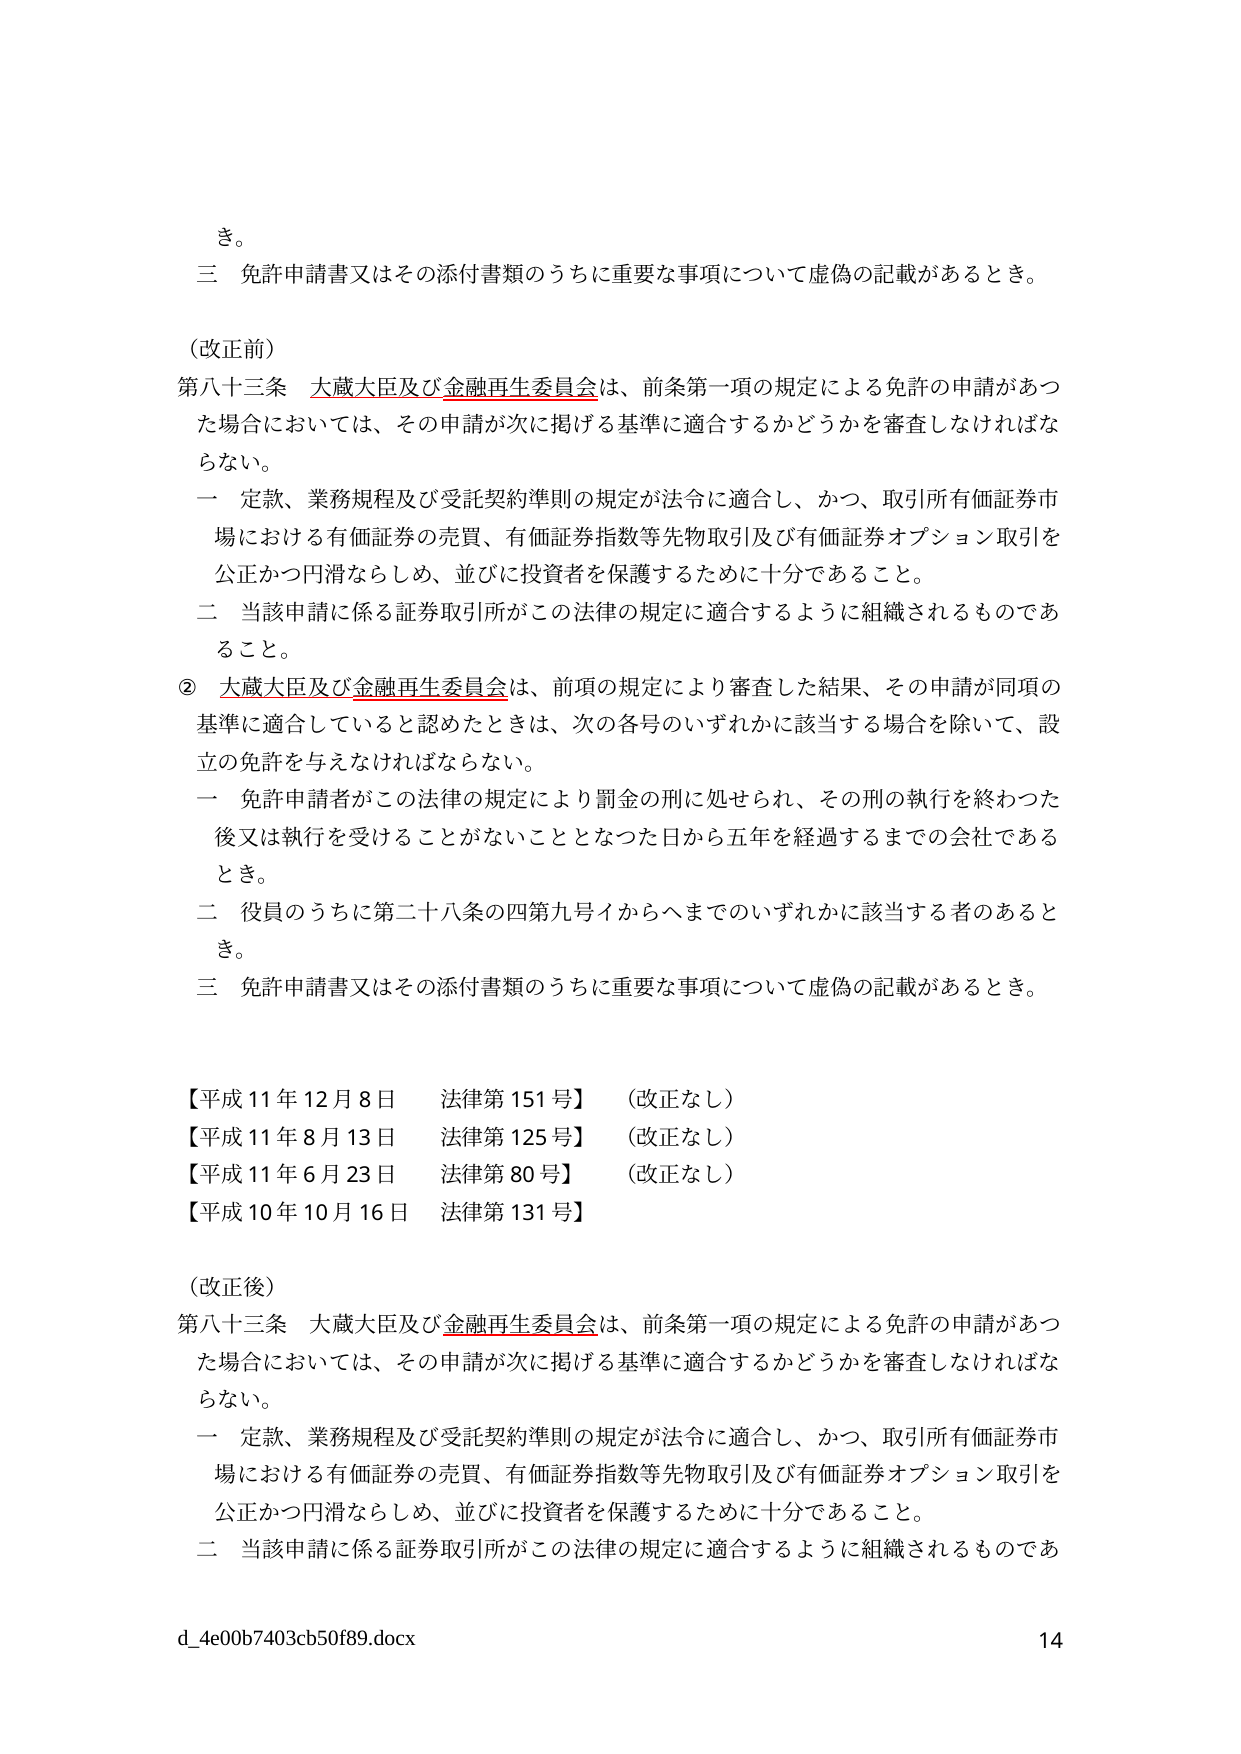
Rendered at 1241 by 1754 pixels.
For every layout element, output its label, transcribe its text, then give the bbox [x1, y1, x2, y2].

text 【平成10年10月16日 法律第131号】 [177, 1192, 1063, 1229]
text 三 免許申請書又はその添付書類のうちに重要な事項について虚偽の記載があるとき。 [196, 254, 1063, 292]
text 三 免許申請書又はその添付書類のうちに重要な事項について虚偽の記載があるとき。 [196, 967, 1063, 1004]
text ② 大蔵大臣及び金融再生委員会は、前項の規定により審査した結果、その申請が同項の基準に適合していると認めたときは、次の各号のいずれかに該当する場合を除いて、設立の免許を与えなければならない。 [177, 667, 1063, 779]
text 第八十三条 大蔵大臣及び金融再生委員会は、前条第一項の規定による免許の申請があつた場合においては、その申請が次に掲げる基準に適合するかどうかを審査しなければならない。 [177, 1304, 1063, 1417]
text 二 役員のうちに第二十八条の四第九号イからヘまでのいずれかに該当する者のあるとき。 [196, 892, 1063, 967]
text 【平成11年6月23日 法律第80号】 （改正なし） [177, 1154, 1063, 1192]
text （改正前） [177, 329, 1063, 367]
text 【平成11年12月8日 法律第151号】 （改正なし） [177, 1079, 1063, 1117]
text 第八十三条 大蔵大臣及び金融再生委員会は、前条第一項の規定による免許の申請があつた場合においては、その申請が次に掲げる基準に適合するかどうかを審査しなければならない。 [177, 367, 1063, 479]
text 二 当該申請に係る証券取引所がこの法律の規定に適合するように組織されるものであること。 [196, 592, 1063, 667]
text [196, 217, 1063, 254]
text （改正後） [177, 1267, 1063, 1304]
text 一 免許申請者がこの法律の規定により罰金の刑に処せられ、その刑の執行を終わつた後又は執行を受けることがないこととなつた日から五年を経過するまでの会社であるとき。 [196, 779, 1063, 892]
text 一 定款、業務規程及び受託契約準則の規定が法令に適合し、かつ、取引所有価証券市場における有価証券の売買、有価証券指数等先物取引及び有価証券オプション取引を公正かつ円滑ならしめ、並びに投資者を保護するために十分であること。 [196, 1417, 1063, 1529]
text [196, 1529, 1063, 1567]
text 一 定款、業務規程及び受託契約準則の規定が法令に適合し、かつ、取引所有価証券市場における有価証券の売買、有価証券指数等先物取引及び有価証券オプション取引を公正かつ円滑ならしめ、並びに投資者を保護するために十分であること。 [196, 479, 1063, 592]
text 【平成11年8月13日 法律第125号】 （改正なし） [177, 1117, 1063, 1154]
